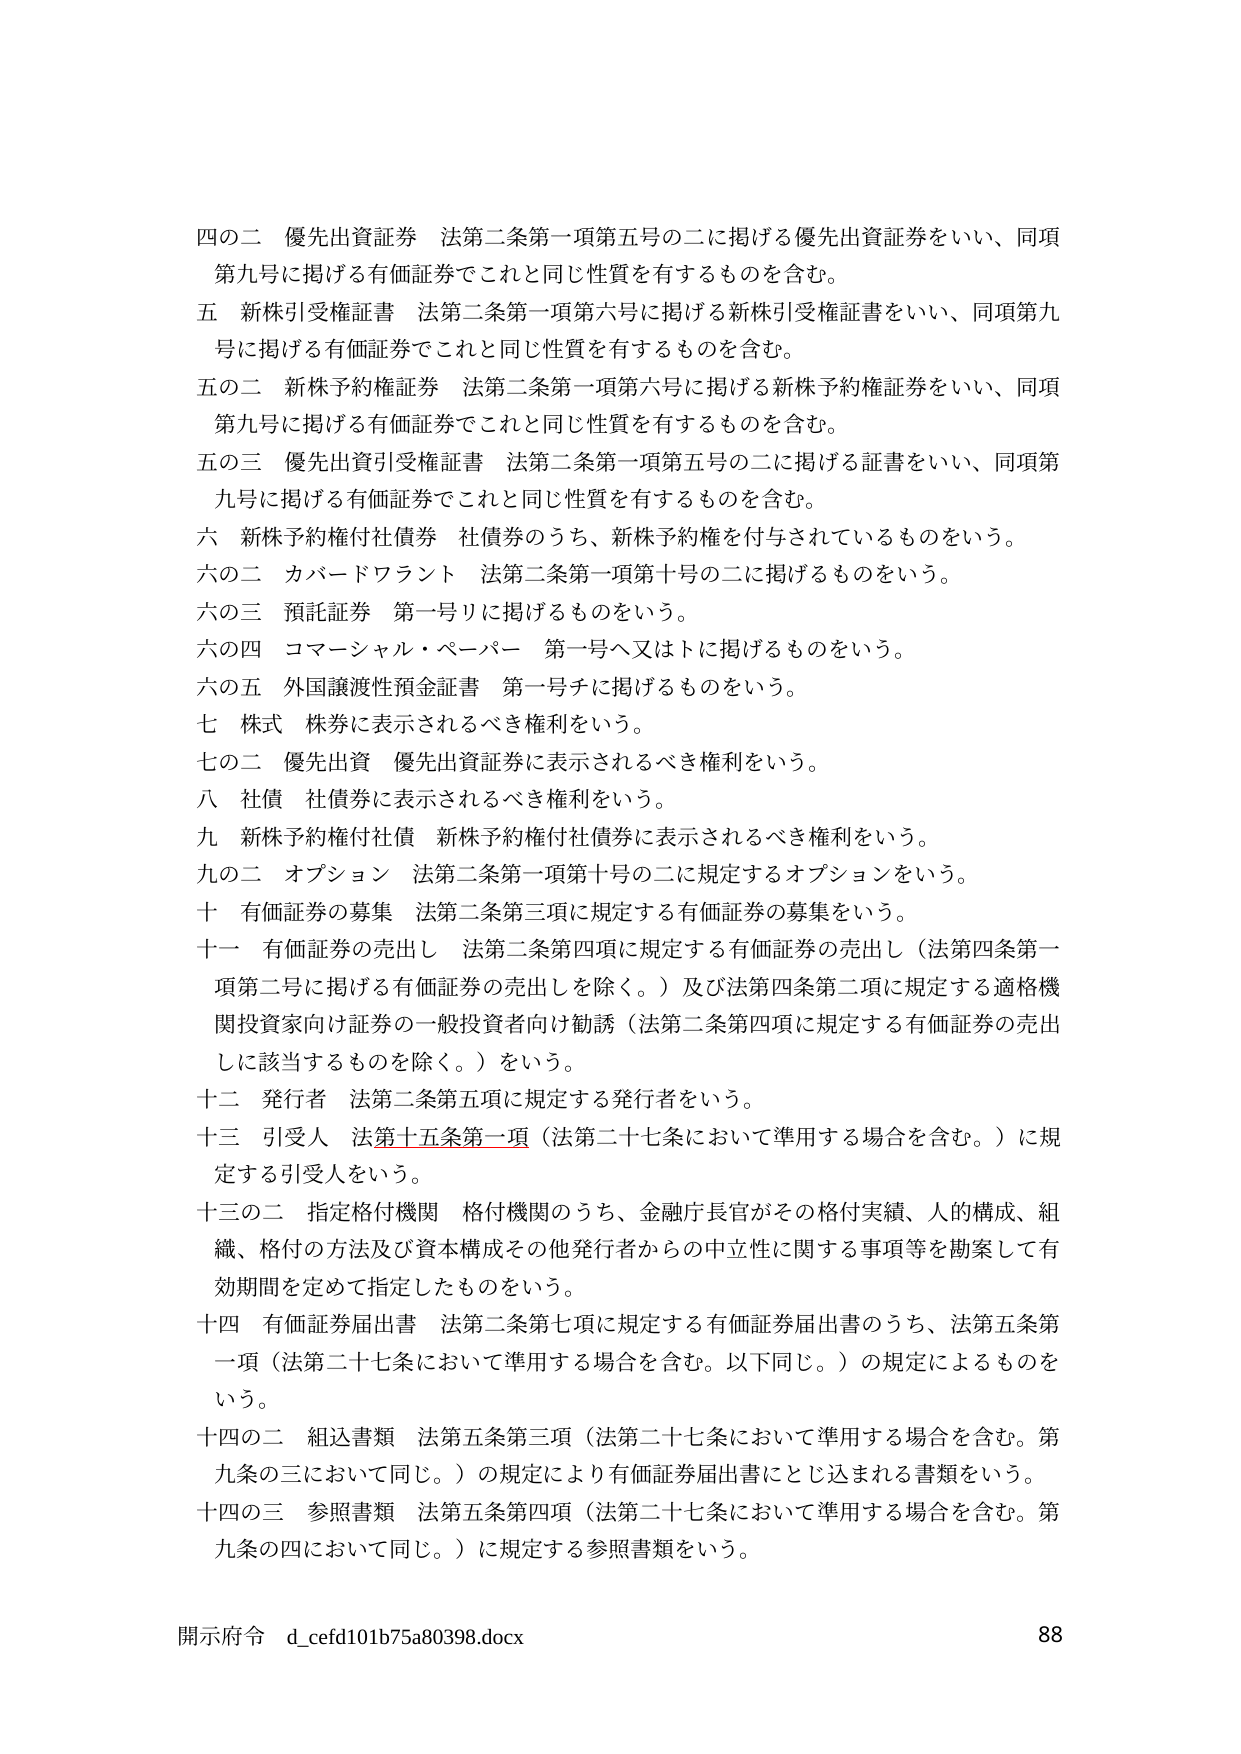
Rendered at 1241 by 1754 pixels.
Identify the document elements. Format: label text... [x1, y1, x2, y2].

text 六の二 カバードワラント 法第二条第一項第十号の二に掲げるものをいう。 [196, 554, 1063, 592]
text 八 社債 社債券に表示されるべき権利をいう。 [196, 779, 1063, 817]
text 七の二 優先出資 優先出資証券に表示されるべき権利をいう。 [196, 742, 1063, 779]
text 十一 有価証券の売出し 法第二条第四項に規定する有価証券の売出し（法第四条第一項第二号に掲げる有価証券の売出しを除く。）及び法第四条第二項に規定する適格機関投資家向け証券の一般投資者向け勧誘（法第二条第四項に規定する有価証券の売出しに該当するものを除く。）をいう。 [196, 929, 1063, 1079]
text 五の三 優先出資引受権証書 法第二条第一項第五号の二に掲げる証書をいい、同項第九号に掲げる有価証券でこれと同じ性質を有するものを含む。 [196, 442, 1063, 517]
text 五 新株引受権証書 法第二条第一項第六号に掲げる新株引受権証書をいい、同項第九号に掲げる有価証券でこれと同じ性質を有するものを含む。 [196, 292, 1063, 367]
text 六の五 外国譲渡性預金証書 第一号チに掲げるものをいう。 [196, 667, 1063, 704]
text 十四の二 組込書類 法第五条第三項（法第二十七条において準用する場合を含む。第九条の三において同じ。）の規定により有価証券届出書にとじ込まれる書類をいう。 [196, 1417, 1063, 1492]
text 十二 発行者 法第二条第五項に規定する発行者をいう。 [196, 1079, 1063, 1117]
text 十四の三 参照書類 法第五条第四項（法第二十七条において準用する場合を含む。第九条の四において同じ。）に規定する参照書類をいう。 [196, 1492, 1063, 1567]
text 七 株式 株券に表示されるべき権利をいう。 [196, 704, 1063, 742]
text 九 新株予約権付社債 新株予約権付社債券に表示されるべき権利をいう。 [196, 817, 1063, 854]
text 九の二 オプション 法第二条第一項第十号の二に規定するオプションをいう。 [196, 854, 1063, 892]
text 十三の二 指定格付機関 格付機関のうち、金融庁長官がその格付実績、人的構成、組織、格付の方法及び資本構成その他発行者からの中立性に関する事項等を勘案して有効期間を定めて指定したものをいう。 [196, 1192, 1063, 1304]
text 六 新株予約権付社債券 社債券のうち、新株予約権を付与されているものをいう。 [196, 517, 1063, 554]
text 四の二 優先出資証券 法第二条第一項第五号の二に掲げる優先出資証券をいい、同項第九号に掲げる有価証券でこれと同じ性質を有するものを含む。 [196, 217, 1063, 292]
text 六の四 コマーシャル・ペーパー 第一号ヘ又はトに掲げるものをいう。 [196, 629, 1063, 667]
text 十三 引受人 法第十五条第一項（法第二十七条において準用する場合を含む。）に規定する引受人をいう。 [196, 1117, 1063, 1192]
text 十四 有価証券届出書 法第二条第七項に規定する有価証券届出書のうち、法第五条第一項（法第二十七条において準用する場合を含む。以下同じ。）の規定によるものをいう。 [196, 1304, 1063, 1417]
text 六の三 預託証券 第一号リに掲げるものをいう。 [196, 592, 1063, 629]
text 十 有価証券の募集 法第二条第三項に規定する有価証券の募集をいう。 [196, 892, 1063, 929]
text 五の二 新株予約権証券 法第二条第一項第六号に掲げる新株予約権証券をいい、同項第九号に掲げる有価証券でこれと同じ性質を有するものを含む。 [196, 367, 1063, 442]
